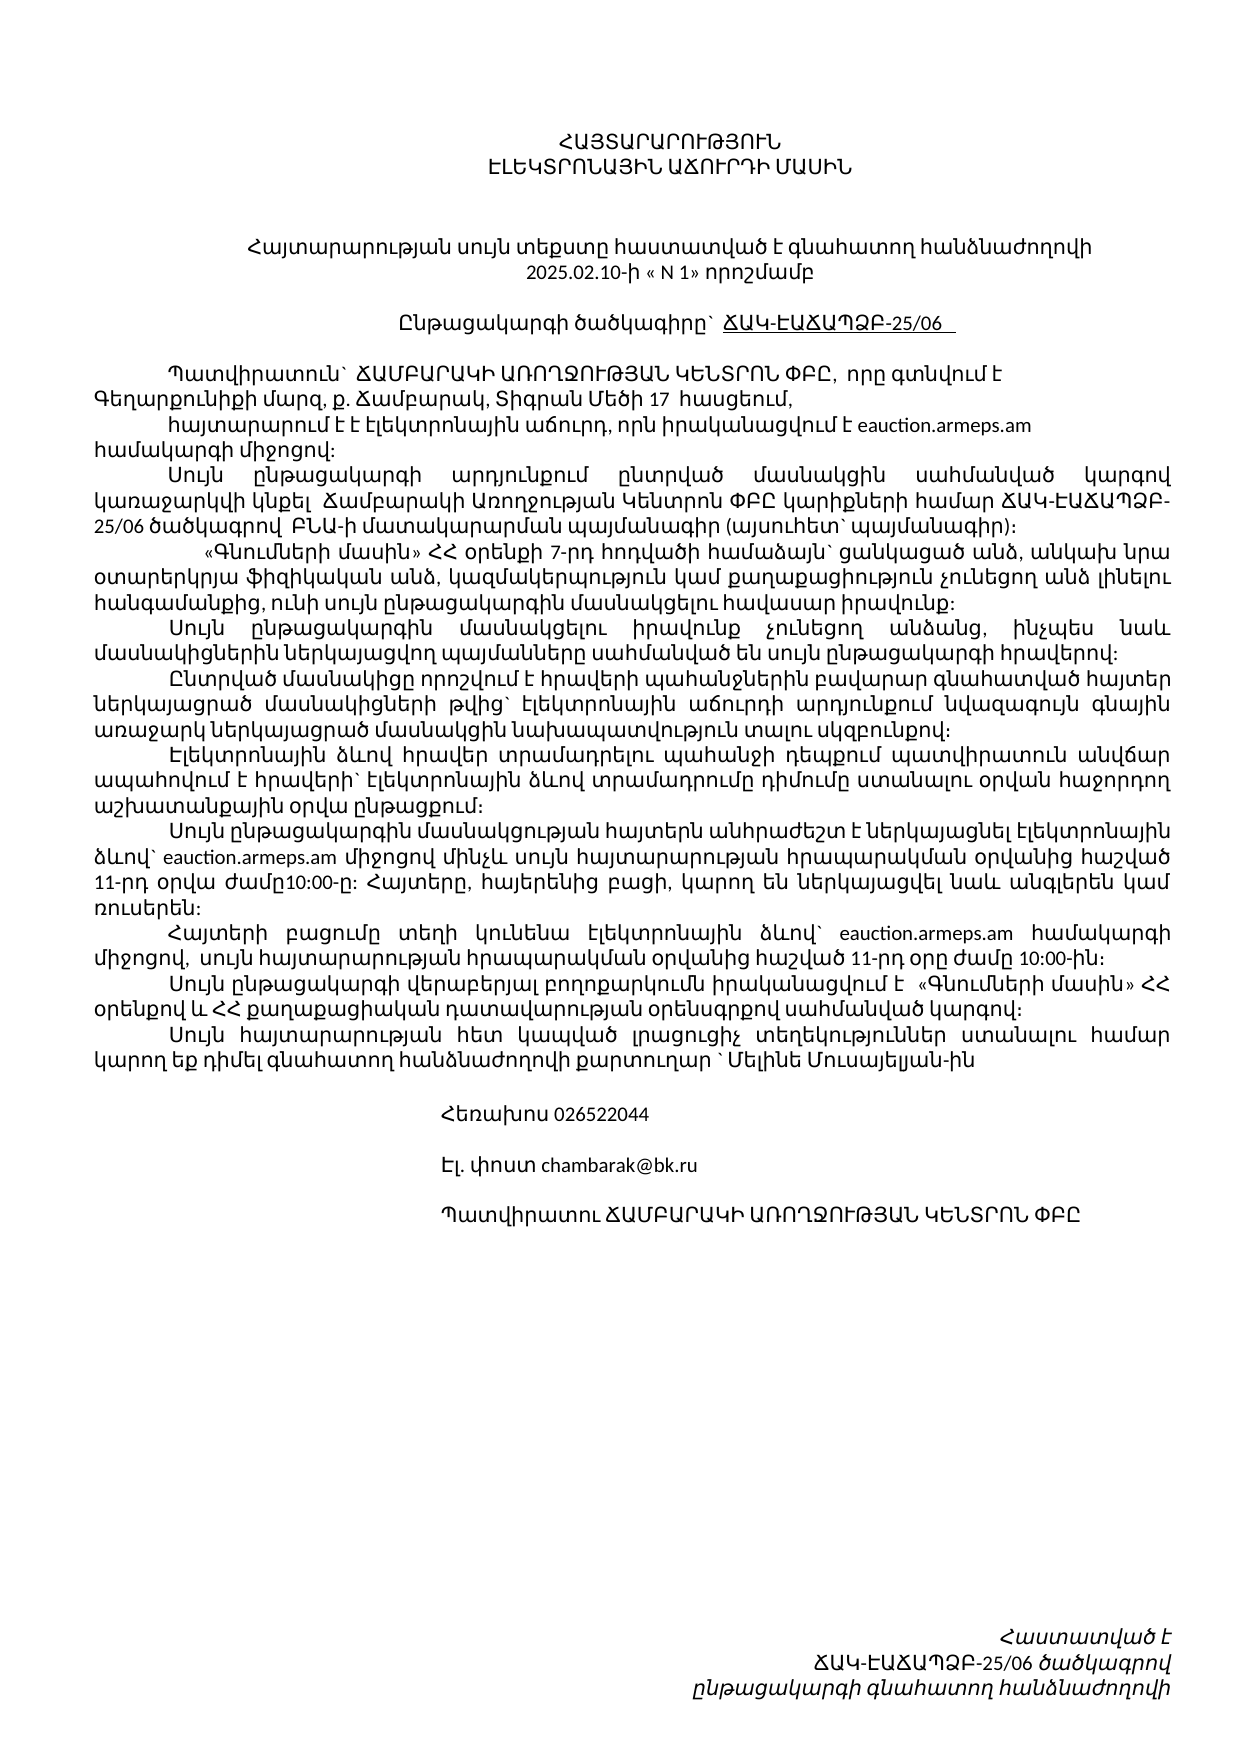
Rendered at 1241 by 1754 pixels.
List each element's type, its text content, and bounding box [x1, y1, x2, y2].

text Սույն հայտարարության հետ կապված լրացուցիչ տեղեկություններ ստանալու համար կարող եք դիմել գնահատող հանձնաժողովի քարտուղար ` Մելինե Մուսայելյան-ին [94, 1022, 1171, 1073]
text Հայտերի բացումը տեղի կունենա էլեկտրոնային ձևով` eauction.armeps.am համակարգի միջոցով, սույն հայտարարության հրապարակման օրվանից հաշված 11-րդ օրը ժամը 10:00-ին։ [94, 920, 1171, 971]
text Ընտրված մասնակիցը որոշվում է հրավերի պահանջներին բավարար գնահատված հայտեր ներկայացրած մասնակիցների թվից` էլեկտրոնային աճուրդի արդյունքում նվազագույն գնային առաջարկ ներկայացրած մասնակցին նախապատվություն տալու սկզբունքով։ [94, 666, 1171, 742]
text Սույն ընթացակարգին մասնակցության հայտերն անհրաժեշտ է ներկայացնել էլեկտրոնային ձևով` eauction.armeps.am միջոցով մինչև սույն հայտարարության հրապարակման օրվանից հաշված 11-րդ օրվա ժամը10:00-ը: Հայտերը, հայերենից բացի, կարող են ներկայացվել նաև անգլերեն կամ ռուսերեն: [94, 818, 1171, 920]
text Ընթացակարգի ծածկագիրը` ՃԱԿ-ԷԱՃԱՊՁԲ-25/06 [94, 310, 1171, 336]
text 2025.02.10 -ի « N 1» որոշմամբ [94, 259, 1171, 285]
text ՀԱՅՏԱՐԱՐՈՒԹՅՈՒՆ [94, 129, 1171, 154]
text Հայտարարության սույն տեքստը հաստատված է գնահատող հանձնաժողովի [94, 234, 1171, 259]
text Էլ. փոստ chambarak@bk.ru [94, 1152, 1171, 1177]
text Հեռախոս 026522044 [94, 1101, 1171, 1126]
text Սույն ընթացակարգի վերաբերյալ բողոքարկումն իրականացվում է «Գնումների մասին» ՀՀ օրենքով և ՀՀ քաղաքացիական դատավարության օրենսգրքով սահմանված կարգով։ [94, 971, 1171, 1022]
text Հաստատված է [94, 1624, 1171, 1650]
text Էլեկտրոնային ձևով հրավեր տրամադրելու պահանջի դեպքում պատվիրատուն անվճար ապահովում է հրավերի` էլեկտրոնային ձևով տրամադրումը դիմումը ստանալու օրվան հաջորդող աշխատանքային օրվա ընթացքում։ [94, 742, 1171, 818]
text ընթացակարգի գնահատող հանձնաժողովի [94, 1675, 1171, 1701]
text ՃԱԿ-ԷԱՃԱՊՁԲ-25/06 ծածկագրով [94, 1650, 1171, 1675]
text Սույն ընթացակարգին մասնակցելու իրավունք չունեցող անձանց, ինչպես նաև մասնակիցներին ներկայացվող պայմանները սահմանված են սույն ընթացակարգի հրավերով: [94, 615, 1171, 666]
text ԷԼԵԿՏՐՈՆԱՅԻՆ ԱՃՈՒՐԴԻ ՄԱՍԻՆ [94, 154, 1171, 180]
text «Գնումների մասին» ՀՀ օրենքի 7-րդ հոդվածի համաձայն` ցանկացած անձ, անկախ նրա օտարերկրյա ֆիզիկական անձ, կազմակերպություն կամ քաղաքացիություն չունեցող անձ լինելու հանգամանքից, ունի սույն ընթացակարգին մասնակցելու հավասար իրավունք: [94, 539, 1171, 615]
text Սույն ընթացակարգի արդյունքում ընտրված մասնակցին սահմանված կարգով կառաջարկվի կնքել Ճամբարակի Առողջության Կենտրոն ՓԲԸ կարիքների համար ՃԱԿ-ԷԱՃԱՊՁԲ-25/06 ծածկագրով ԲՆԱ-ի մատակարարման պայմանագիր (այսուհետ` պայմանագիր)։ [94, 463, 1171, 539]
text հայտարարում է է էլեկտրոնային աճուրդ, որն իրականացվում է eauction.armeps.am համակարգի միջոցով: [94, 412, 1171, 463]
text Պատվիրատու ՃԱՄԲԱՐԱԿԻ ԱՌՈՂՋՈՒԹՅԱՆ ԿԵՆՏՐՈՆ ՓԲԸ [94, 1203, 1171, 1228]
text Պատվիրատուն` ՃԱՄԲԱՐԱԿԻ ԱՌՈՂՋՈՒԹՅԱՆ ԿԵՆՏՐՈՆ ՓԲԸ, որը գտնվում է Գեղարքունիքի մարզ, ք. Ճամբարակ, Տիգրան Մեծի 17 հասցեում, [94, 361, 1171, 412]
